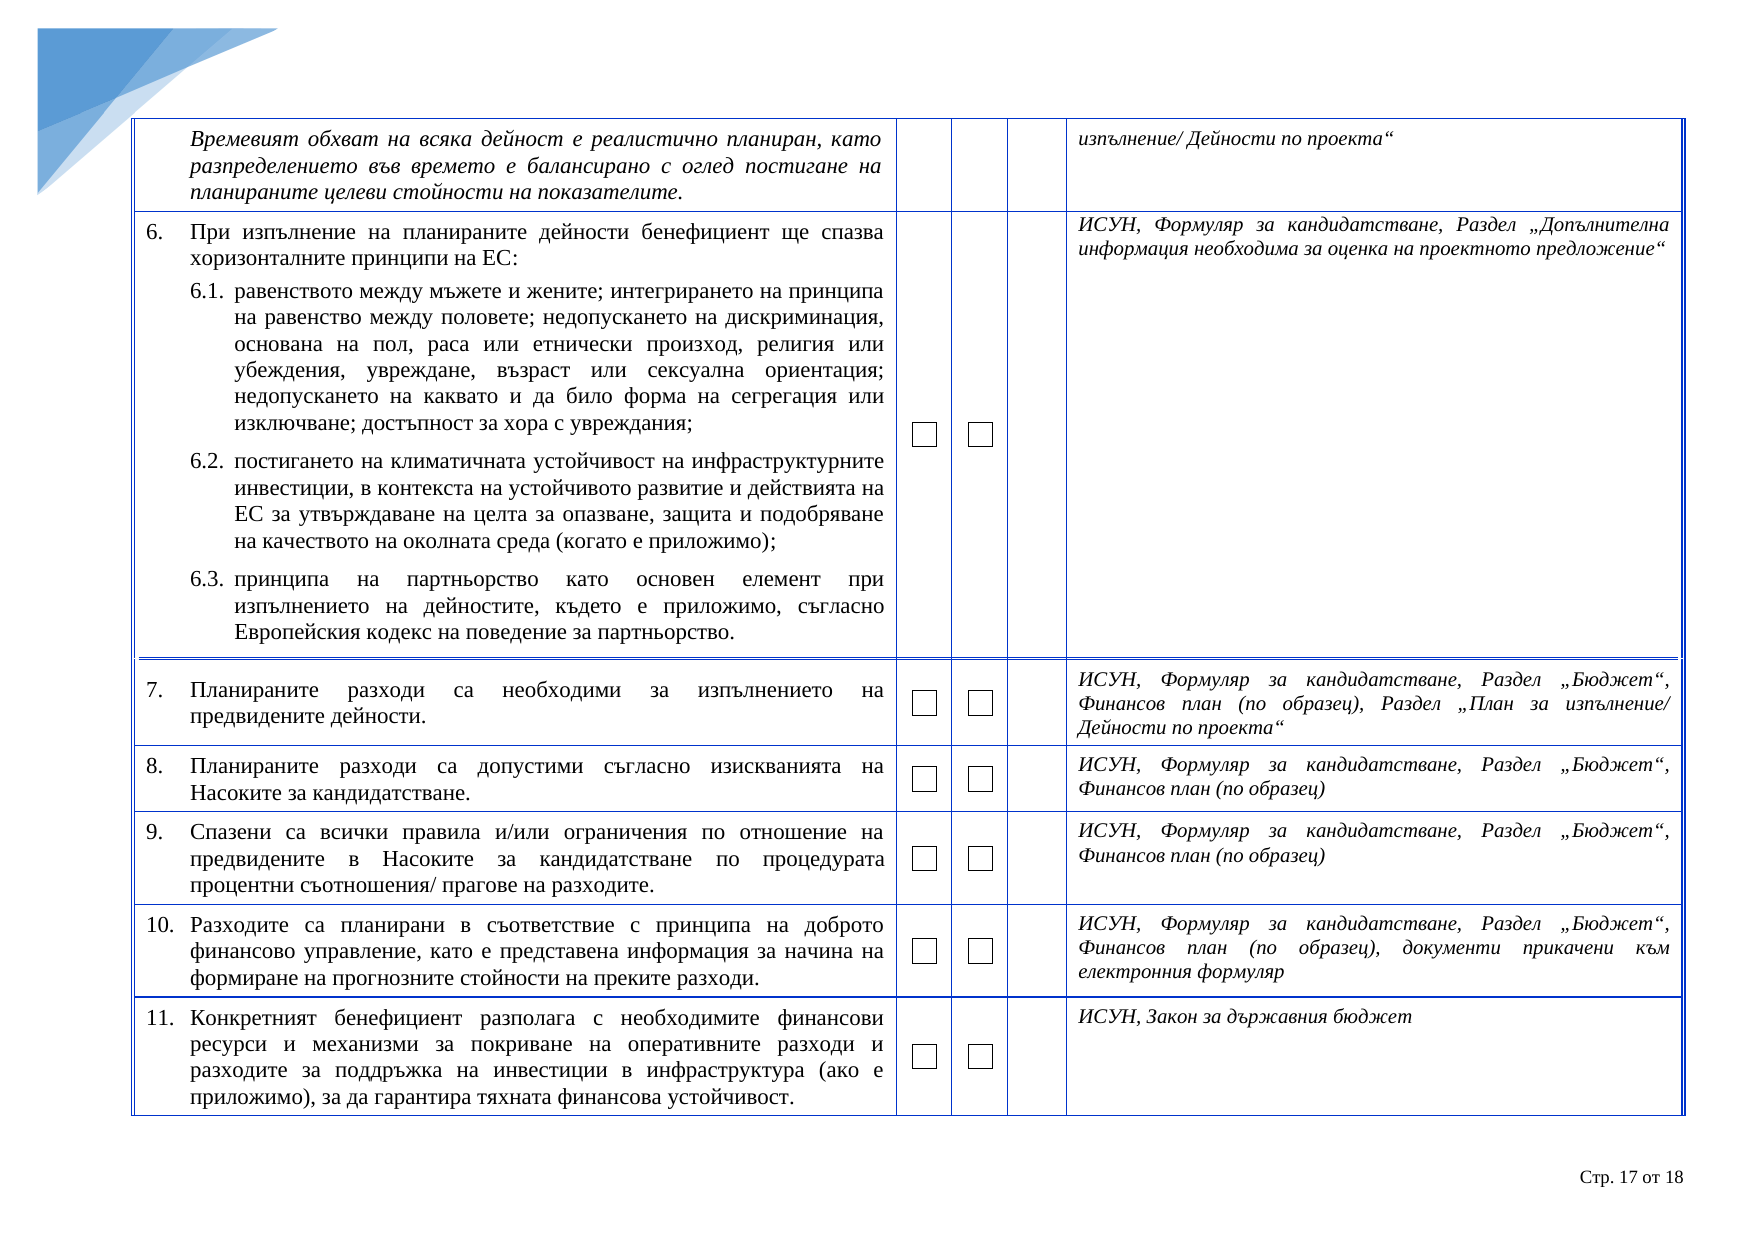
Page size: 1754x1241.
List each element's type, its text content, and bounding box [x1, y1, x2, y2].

table_cell [897, 212, 951, 657]
table_cell [952, 905, 1007, 996]
table_cell [1008, 812, 1066, 904]
table_cell ИСУН, Формуляр за кандидатстване, Раздел „Бюджет“, Финансов план (по образец), Раздел „План за изпълнение/ Дейности по проекта“ [1067, 657, 1683, 745]
table_cell ИСУН, Формуляр за кандидатстване, Раздел „Бюджет“, Финансов план (по образец), документи прикачени към електронния формуляр [1067, 905, 1681, 996]
table_cell ИСУН, Закон за държавния бюджет [1067, 998, 1681, 1115]
table_cell Разходите са планирани в съответствие с принципа на доброто финансово управление, като е представена информация за начина на формиране на прогнозните стойности на преките разходи. [135, 905, 896, 996]
picture [37, 28, 279, 197]
table_cell [897, 905, 951, 996]
table_cell Конкретният бенефициент разполага с необходимите финансови ресурси и механизми за покриване на оперативните разходи и разходите за поддръжка на инвестиции в инфраструктура (ако е приложимо), за да гарантира тяхната финансова устойчивост. [135, 998, 896, 1115]
table_cell [1008, 212, 1066, 657]
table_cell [135, 119, 896, 211]
table_cell [1008, 660, 1066, 745]
table_cell [952, 119, 1007, 211]
table_cell [897, 119, 951, 211]
table_cell [1008, 998, 1066, 1115]
table_cell [897, 746, 951, 811]
table_cell [897, 998, 951, 1115]
table_cell При изпълнение на планираните дейности бенефициент ще спазва хоризонталните принципи на ЕС: равенството между мъжете и жените; интегрирането на принципа на равенство между половете; недопускането на дискриминация, основана на пол, раса или етнически произход, религия или убеждения, увреждане, възраст или сексуална ориентация; недопускането на каквато и да било форма на сегрегация или изключване; достъпност за хора с увреждания; постигането на климатичната устойчивост на инфраструктурните инвестиции, в контекста на устойчивото развитие и действията на ЕС за утвърждаване на целта за опазване, защита и подобряване на качеството на околната среда (когато е приложимо); принципа на партньорство като основен елемент при изпълнението на дейностите, където е приложимо, съгласно Европейския кодекс на поведение за партньорство. [135, 212, 896, 657]
table_cell [1008, 119, 1066, 211]
table_cell Планираните разходи са допустими съгласно изискванията на Насоките за кандидатстване. [135, 746, 896, 811]
table_cell [952, 746, 1007, 811]
table_cell [897, 660, 951, 745]
table_cell [1008, 905, 1066, 996]
table_cell [952, 812, 1007, 904]
table_cell [897, 812, 951, 904]
table_cell Планираните разходи са необходими за изпълнението на предвидените дейности. [133, 657, 896, 745]
table_cell [952, 660, 1007, 745]
table_cell [952, 998, 1007, 1115]
table_cell [1008, 746, 1066, 811]
table_cell Спазени са всички правила и/или ограничения по отношение на предвидените в Насоките за кандидатстване по процедурата процентни съотношения/ прагове на разходите. [135, 812, 896, 904]
table_cell ИСУН, Формуляр за кандидатстване, Раздел „Бюджет“, Финансов план (по образец) [1067, 746, 1681, 811]
table_cell ИСУН, Формуляр за кандидатстване, Раздел „Допълнителна информация необходима за оценка на проектното предложение“ [1067, 212, 1681, 657]
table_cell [1067, 119, 1681, 211]
table_cell ИСУН, Формуляр за кандидатстване, Раздел „Бюджет“, Финансов план (по образец) [1067, 812, 1681, 904]
table_cell [952, 212, 1007, 657]
